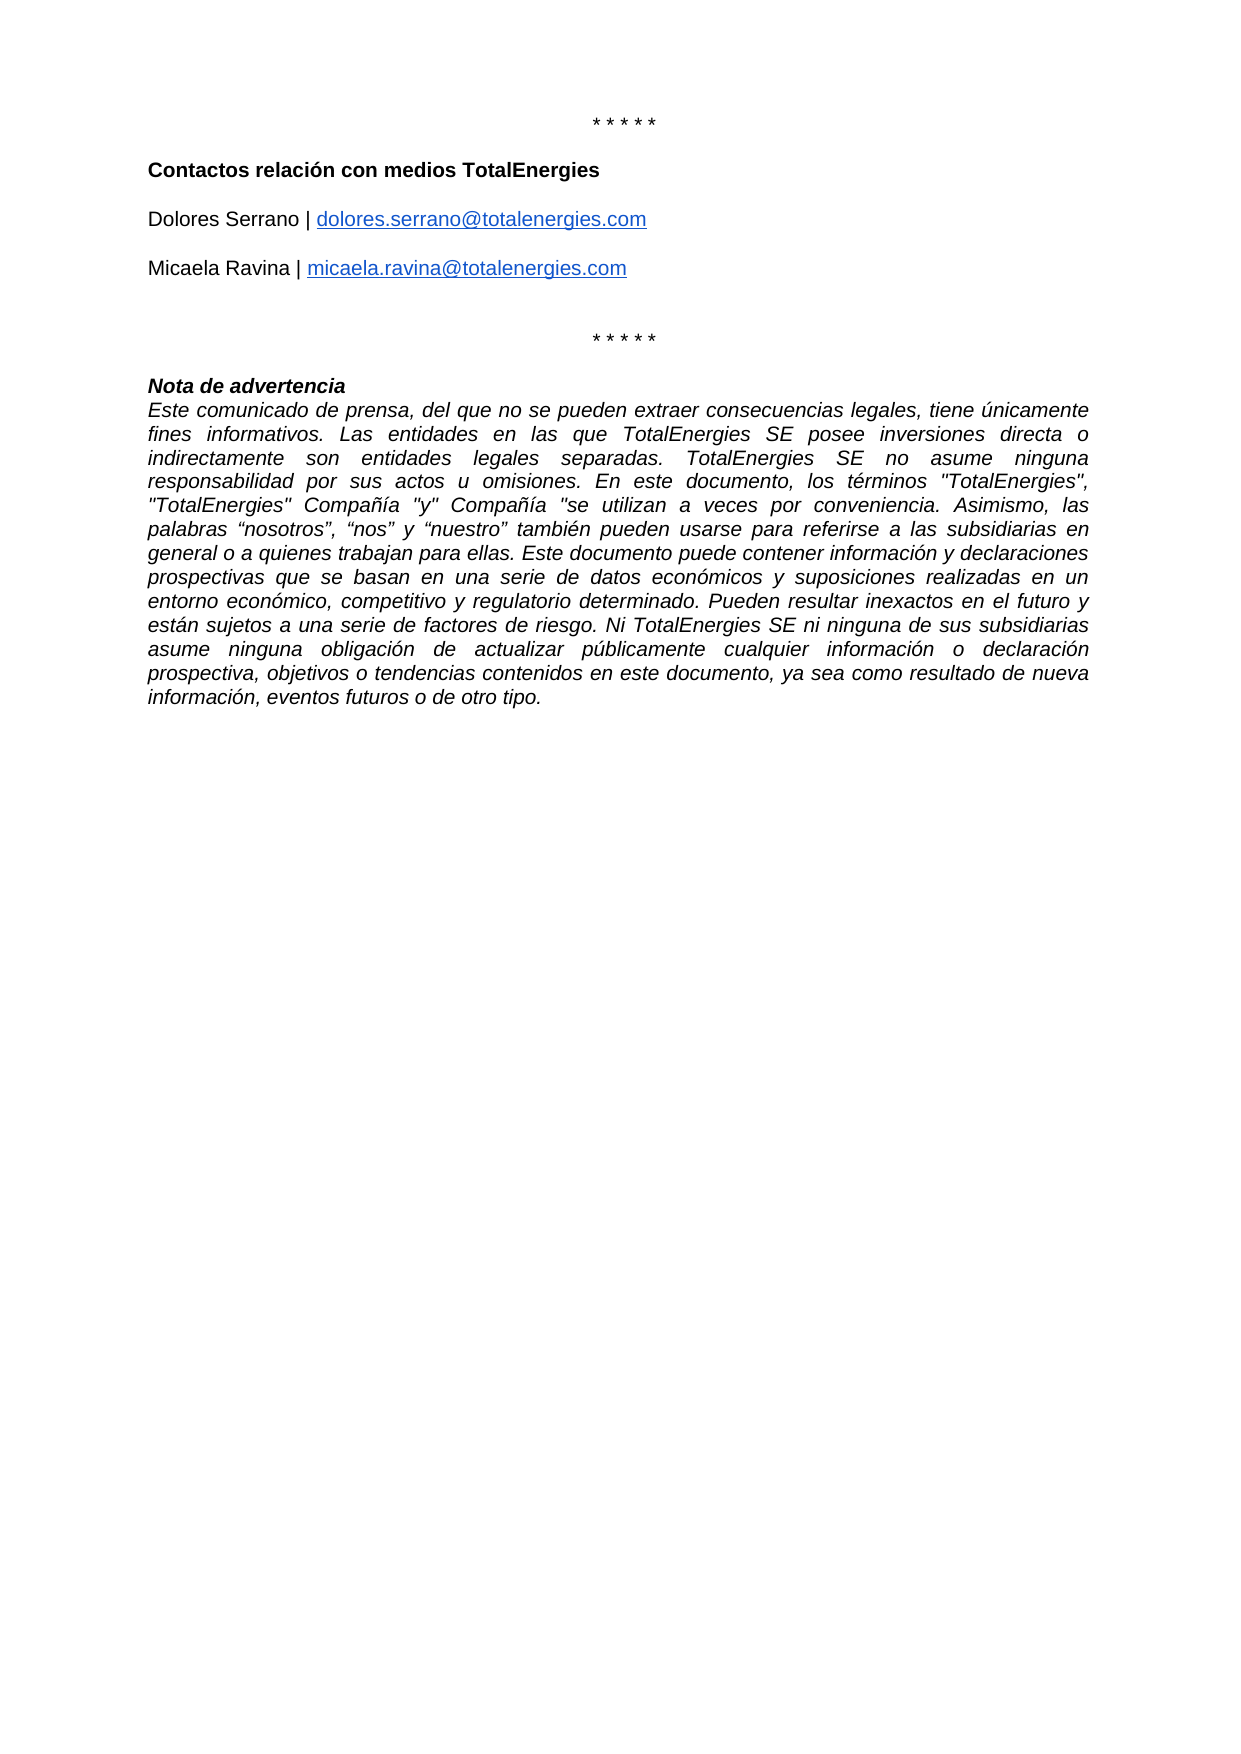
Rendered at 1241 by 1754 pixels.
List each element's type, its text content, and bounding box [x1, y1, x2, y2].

text Dolores Serrano | dolores.serrano@totalenergies.com [148, 207, 1092, 231]
text * * * * * [156, 328, 1092, 352]
text Nota de advertencia [148, 373, 1092, 397]
text Este comunicado de prensa, del que no se pueden extraer consecuencias legales, tiene únicamente fines informativos. Las entidades en las que TotalEnergies SE posee inversiones directa o indirectamente son entidades legales separadas. TotalEnergies SE no asume ninguna responsabilidad por sus actos u omisiones. En este documento, los términos "TotalEnergies", "TotalEnergies" Compañía "y" Compañía "se utilizan a veces por conveniencia. Asimismo, las palabras “nosotros”, “nos” y “nuestro” también pueden usarse para referirse a las subsidiarias en general o a quienes trabajan para ellas. Este documento puede contener información y declaraciones prospectivas que se basan en una serie de datos económicos y suposiciones realizadas en un entorno económico, competitivo y regulatorio determinado. Pueden resultar inexactos en el futuro y están sujetos a una serie de factores de riesgo. Ni TotalEnergies SE ni ninguna de sus subsidiarias asume ninguna obligación de actualizar públicamente cualquier información o declaración prospectiva, objetivos o tendencias contenidos en este documento, ya sea como resultado de nueva información, eventos futuros o de otro tipo. [148, 397, 1092, 709]
text Contactos relación con medios TotalEnergies [148, 158, 1084, 182]
text Micaela Ravina | micaela.ravina@totalenergies.com [148, 256, 1092, 279]
text * * * * * [156, 113, 1092, 137]
